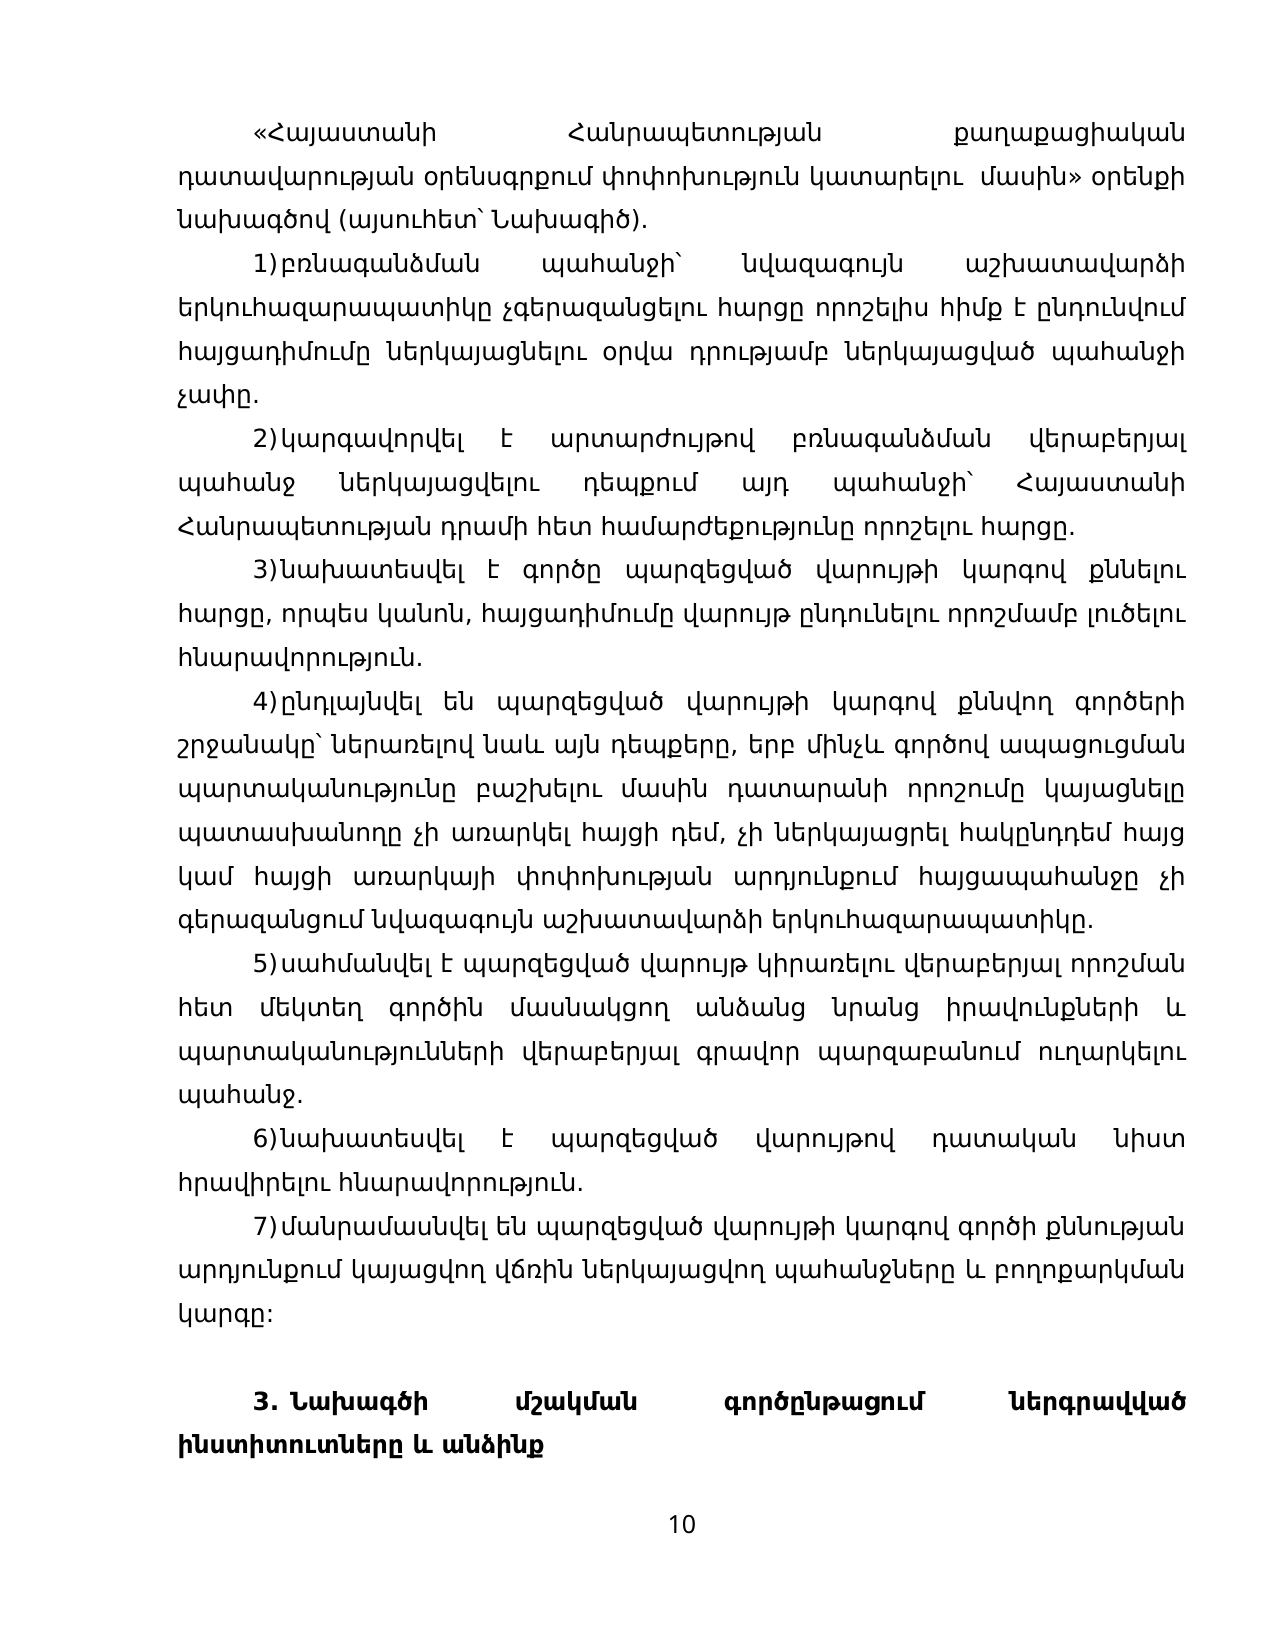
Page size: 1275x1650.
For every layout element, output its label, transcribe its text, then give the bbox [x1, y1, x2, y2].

list բռնագանձման պահանջի՝ նվազագույն աշխատավարձի երկուհազարապատիկը չգերազանցելու հարցը որոշելիս հիմք է ընդունվում հայցադիմումը ներկայացնելու օրվա դրությամբ ներկայացված պահանջի չափը. [177, 249, 1186, 410]
list մանրամասնվել են պարզեցված վարույթի կարգով գործի քննության արդյունքում կայացվող վճռին ներկայացվող պահանջները և բողոքարկման կարգը: [177, 1212, 1186, 1328]
list ընդլայնվել են պարզեցված վարույթի կարգով քննվող գործերի շրջանակը՝ ներառելով նաև այն դեպքերը, երբ մինչև գործով ապացուցման պարտականությունը բաշխելու մասին դատարանի որոշումը կայացնելը պատասխանողը չի առարկել հայցի դեմ, չի ներկայացրել հակընդդեմ հայց կամ հայցի առարկայի փոփոխության արդյունքում հայցապահանջը չի գերազանցում նվազագույն աշխատավարձի երկուհազարապատիկը. [177, 687, 1186, 935]
list «Հայաստանի Հանրապետության քաղաքացիական դատավարության օրենսգրքում փոփոխություն կատարելու մասին» օրենքի նախագծով (այսուհետ՝ Նախագիծ). [177, 118, 1186, 235]
list սահմանվել է պարզեցված վարույթ կիրառելու վերաբերյալ որոշման հետ մեկտեղ գործին մասնակցող անձանց նրանց իրավունքների և պարտականությունների վերաբերյալ գրավոր պարզաբանում ուղարկելու պահանջ. [177, 949, 1186, 1110]
list նախատեսվել է պարզեցված վարույթով դատական նիստ հրավիրելու հնարավորություն. [177, 1124, 1186, 1197]
list նախատեսվել է գործը պարզեցված վարույթի կարգով քննելու հարցը, որպես կանոն, հայցադիմումը վարույթ ընդունելու որոշմամբ լուծելու հնարավորություն. [177, 556, 1186, 672]
list Նախագծի մշակման գործընթացում ներգրավված ինստիտուտները և անձինք [177, 1387, 1186, 1460]
list կարգավորվել է արտարժույթով բռնագանձման վերաբերյալ պահանջ ներկայացվելու դեպքում այդ պահանջի՝ Հայաստանի Հանրապետության դրամի հետ համարժեքությունը որոշելու հարցը. [177, 424, 1186, 541]
